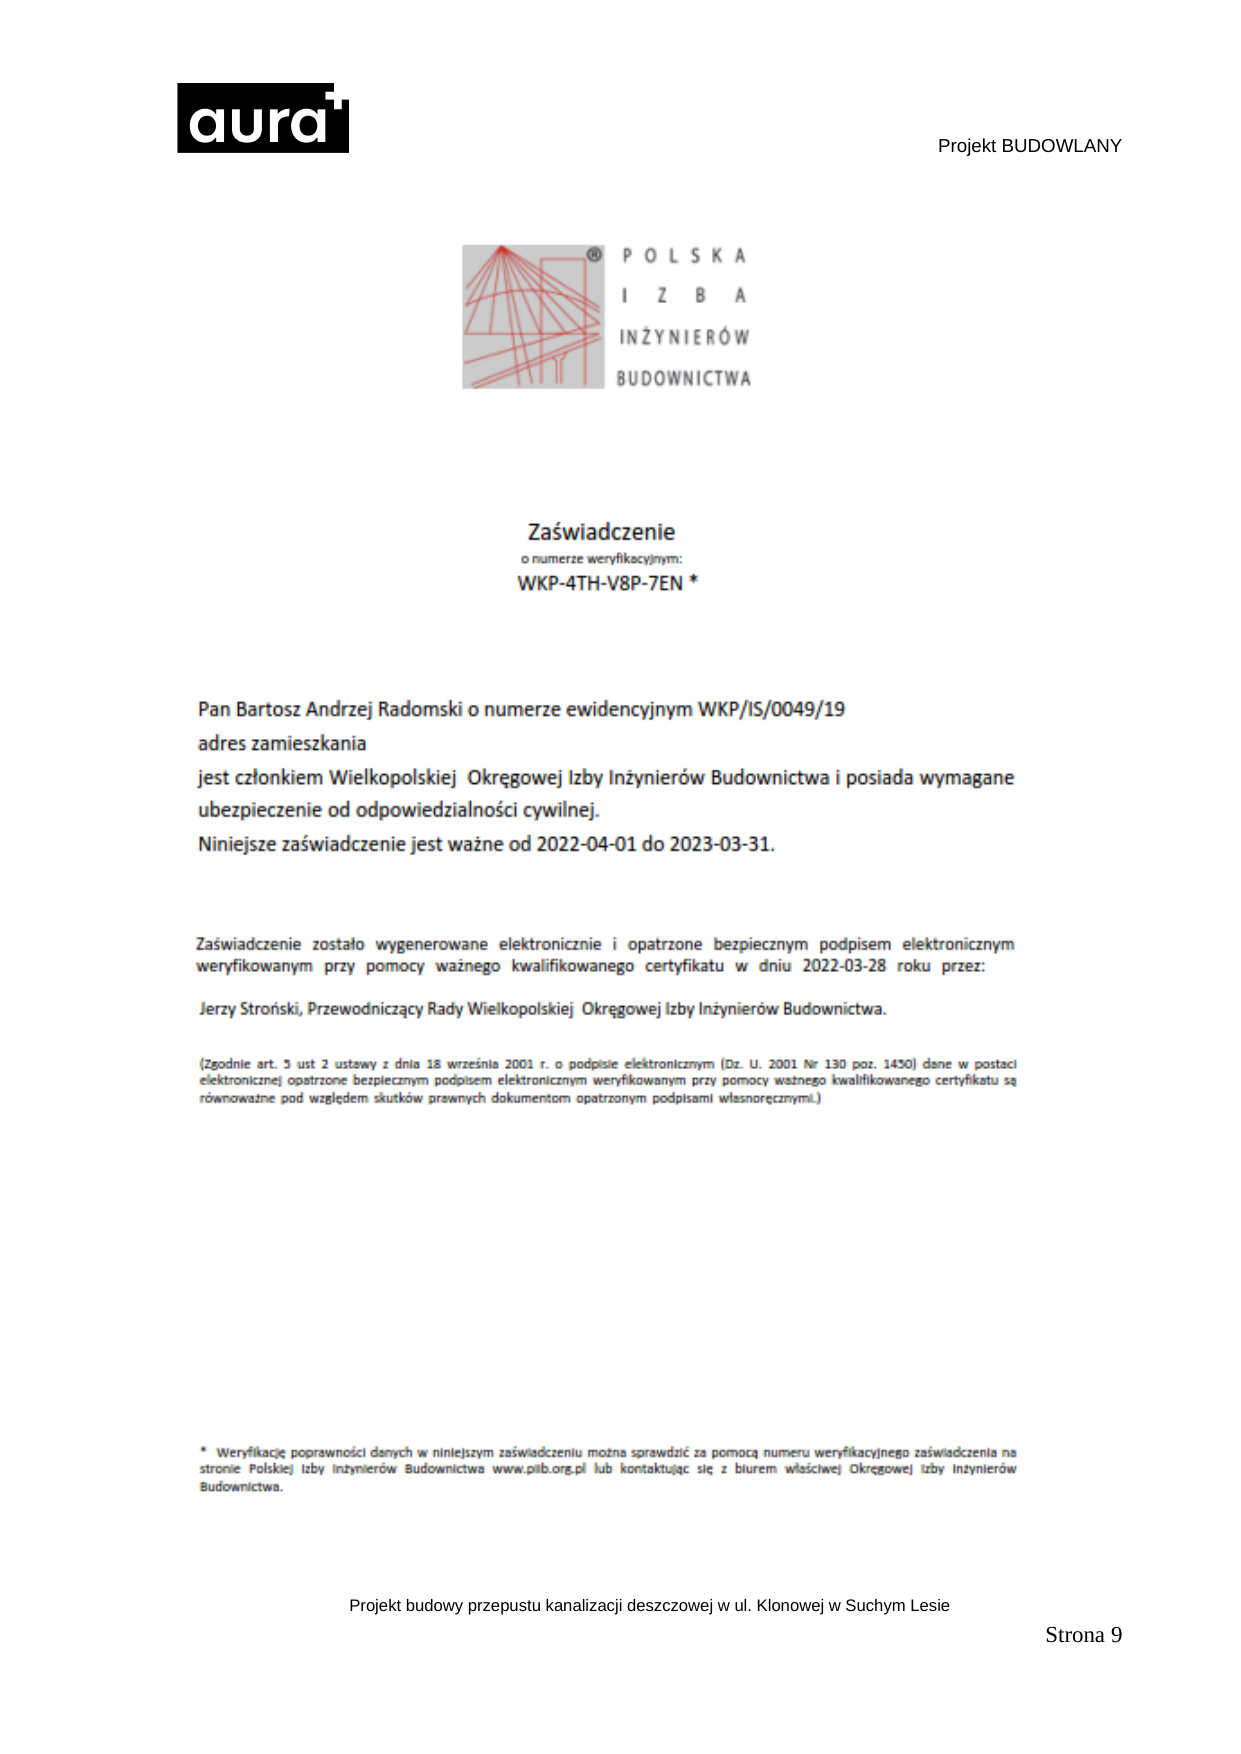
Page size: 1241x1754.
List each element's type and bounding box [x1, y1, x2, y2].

picture [184, 195, 1042, 1515]
picture [177, 83, 349, 153]
